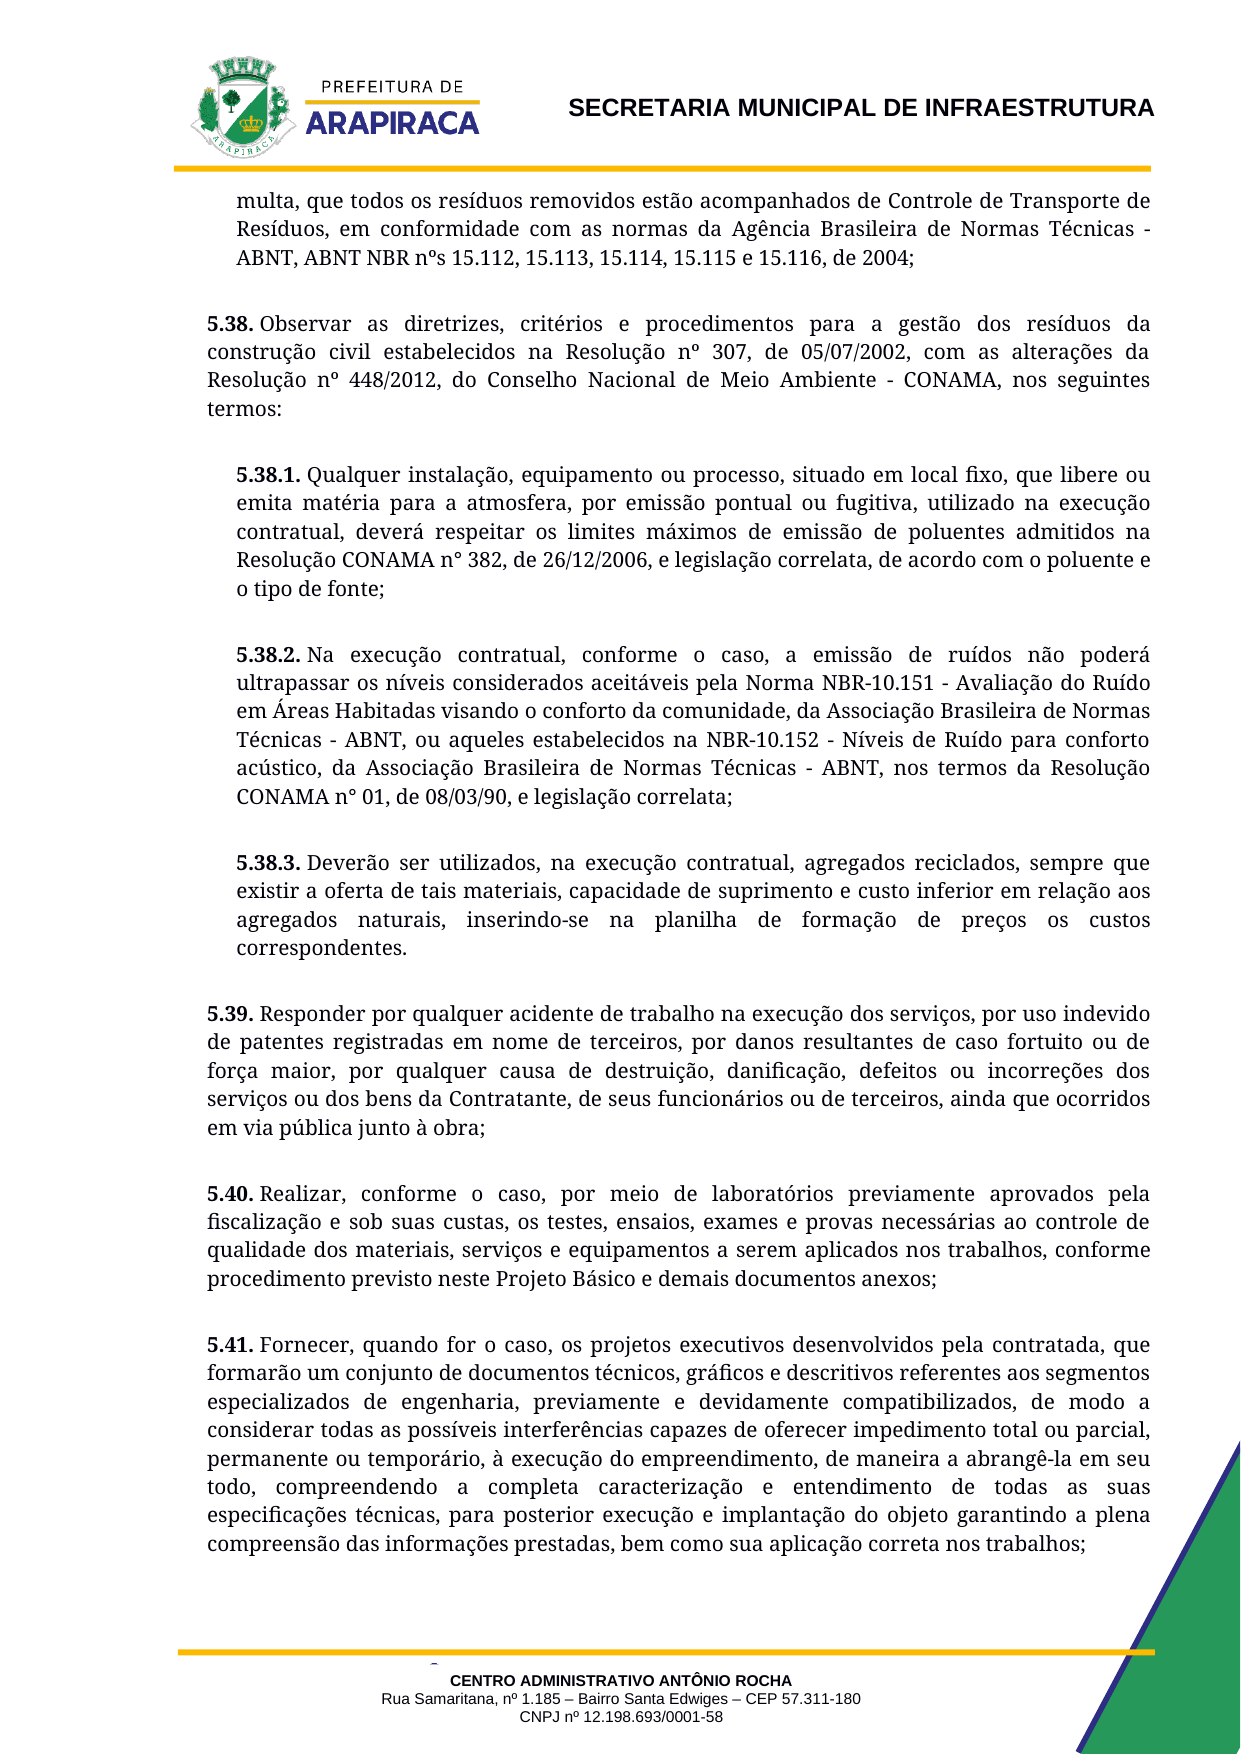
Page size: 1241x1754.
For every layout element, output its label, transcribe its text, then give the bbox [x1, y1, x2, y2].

list Deverão ser utilizados, na execução contratual, agregados reciclados, sempre que existir a oferta de tais materiais, capacidade de suprimento e custo inferior em relação aos agregados naturais, inserindo-se na planilha de formação de preços os custos correspondentes. [236, 848, 1152, 962]
list Responder por qualquer acidente de trabalho na execução dos serviços, por uso indevido de patentes registradas em nome de terceiros, por danos resultantes de caso fortuito ou de força maior, por qualquer causa de destruição, danificação, defeitos ou incorreções dos serviços ou dos bens da Contratante, de seus funcionários ou de terceiros, ainda que ocorridos em via pública junto à obra; [207, 999, 1152, 1141]
list Qualquer instalação, equipamento ou processo, situado em local fixo, que libere ou emita matéria para a atmosfera, por emissão pontual ou fugitiva, utilizado na execução contratual, deverá respeitar os limites máximos de emissão de poluentes admitidos na Resolução CONAMA n° 382, de 26/12/2006, e legislação correlata, de acordo com o poluente e o tipo de fonte; [236, 460, 1152, 602]
list Fornecer, quando for o caso, os projetos executivos desenvolvidos pela contratada, que formarão um conjunto de documentos técnicos, gráficos e descritivos referentes aos segmentos especializados de engenharia, previamente e devidamente compatibilizados, de modo a considerar todas as possíveis interferências capazes de oferecer impedimento total ou parcial, permanente ou temporário, à execução do empreendimento, de maneira a abrangê-la em seu todo, compreendendo a completa caracterização e entendimento de todas as suas especificações técnicas, para posterior execução e implantação do objeto garantindo a plena compreensão das informações prestadas, bem como sua aplicação correta nos trabalhos; [207, 1330, 1152, 1557]
list Realizar, conforme o caso, por meio de laboratórios previamente aprovados pela fiscalização e sob suas custas, os testes, ensaios, exames e provas necessárias ao controle de qualidade dos materiais, serviços e equipamentos a serem aplicados nos trabalhos, conforme procedimento previsto neste Projeto Básico e demais documentos anexos; [207, 1179, 1152, 1292]
list Na execução contratual, conforme o caso, a emissão de ruídos não poderá ultrapassar os níveis considerados aceitáveis pela Norma NBR-10.151 - Avaliação do Ruído em Áreas Habitadas visando o conforto da comunidade, da Associação Brasileira de Normas Técnicas - ABNT, ou aqueles estabelecidos na NBR-10.152 - Níveis de Ruído para conforto acústico, da Associação Brasileira de Normas Técnicas - ABNT, nos termos da Resolução CONAMA n° 01, de 08/03/90, e legislação correlata; [236, 640, 1152, 810]
list Observar as diretrizes, critérios e procedimentos para a gestão dos resíduos da construção civil estabelecidos na Resolução nº 307, de 05/07/2002, com as alterações da Resolução nº 448/2012, do Conselho Nacional de Meio Ambiente - CONAMA, nos seguintes termos: [207, 309, 1152, 422]
picture [188, 54, 484, 162]
